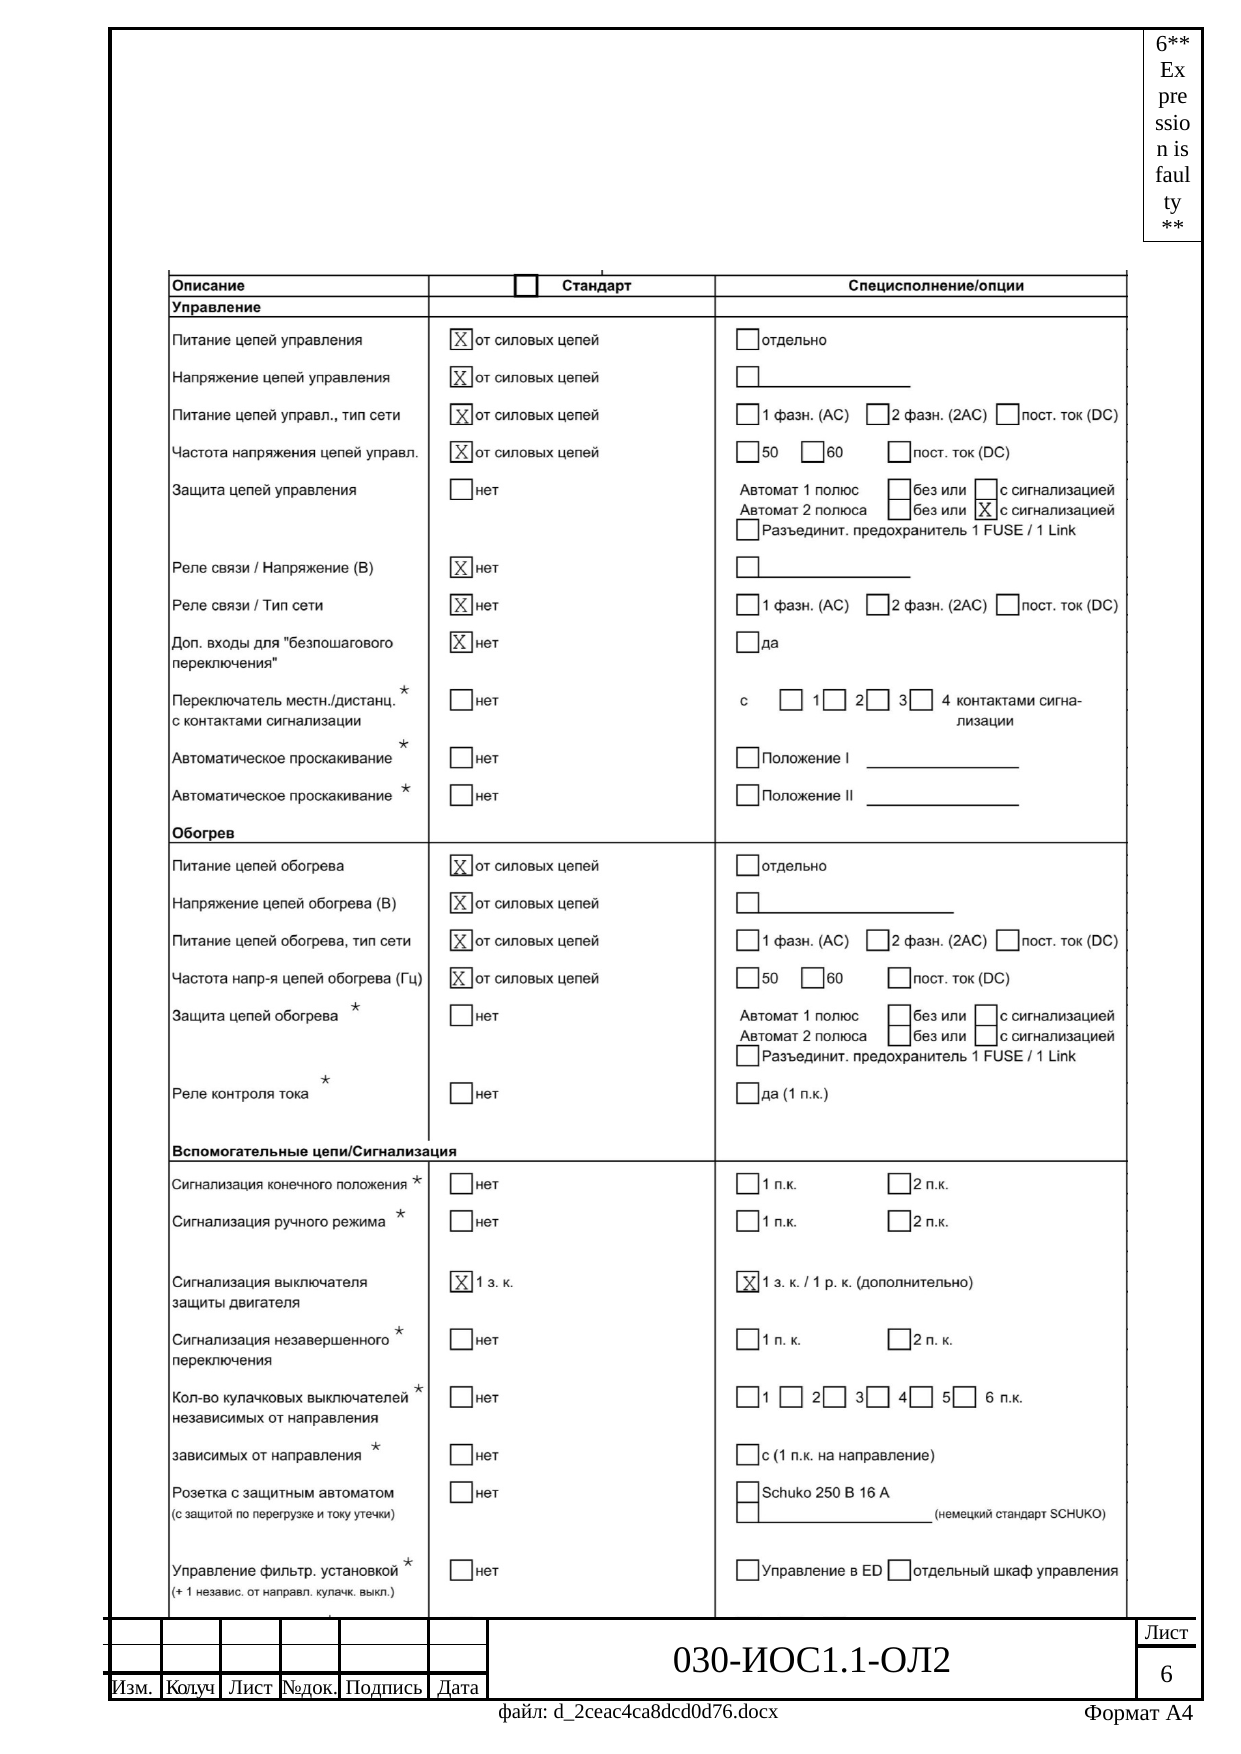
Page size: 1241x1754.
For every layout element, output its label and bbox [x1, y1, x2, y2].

picture [165, 270, 1128, 1617]
